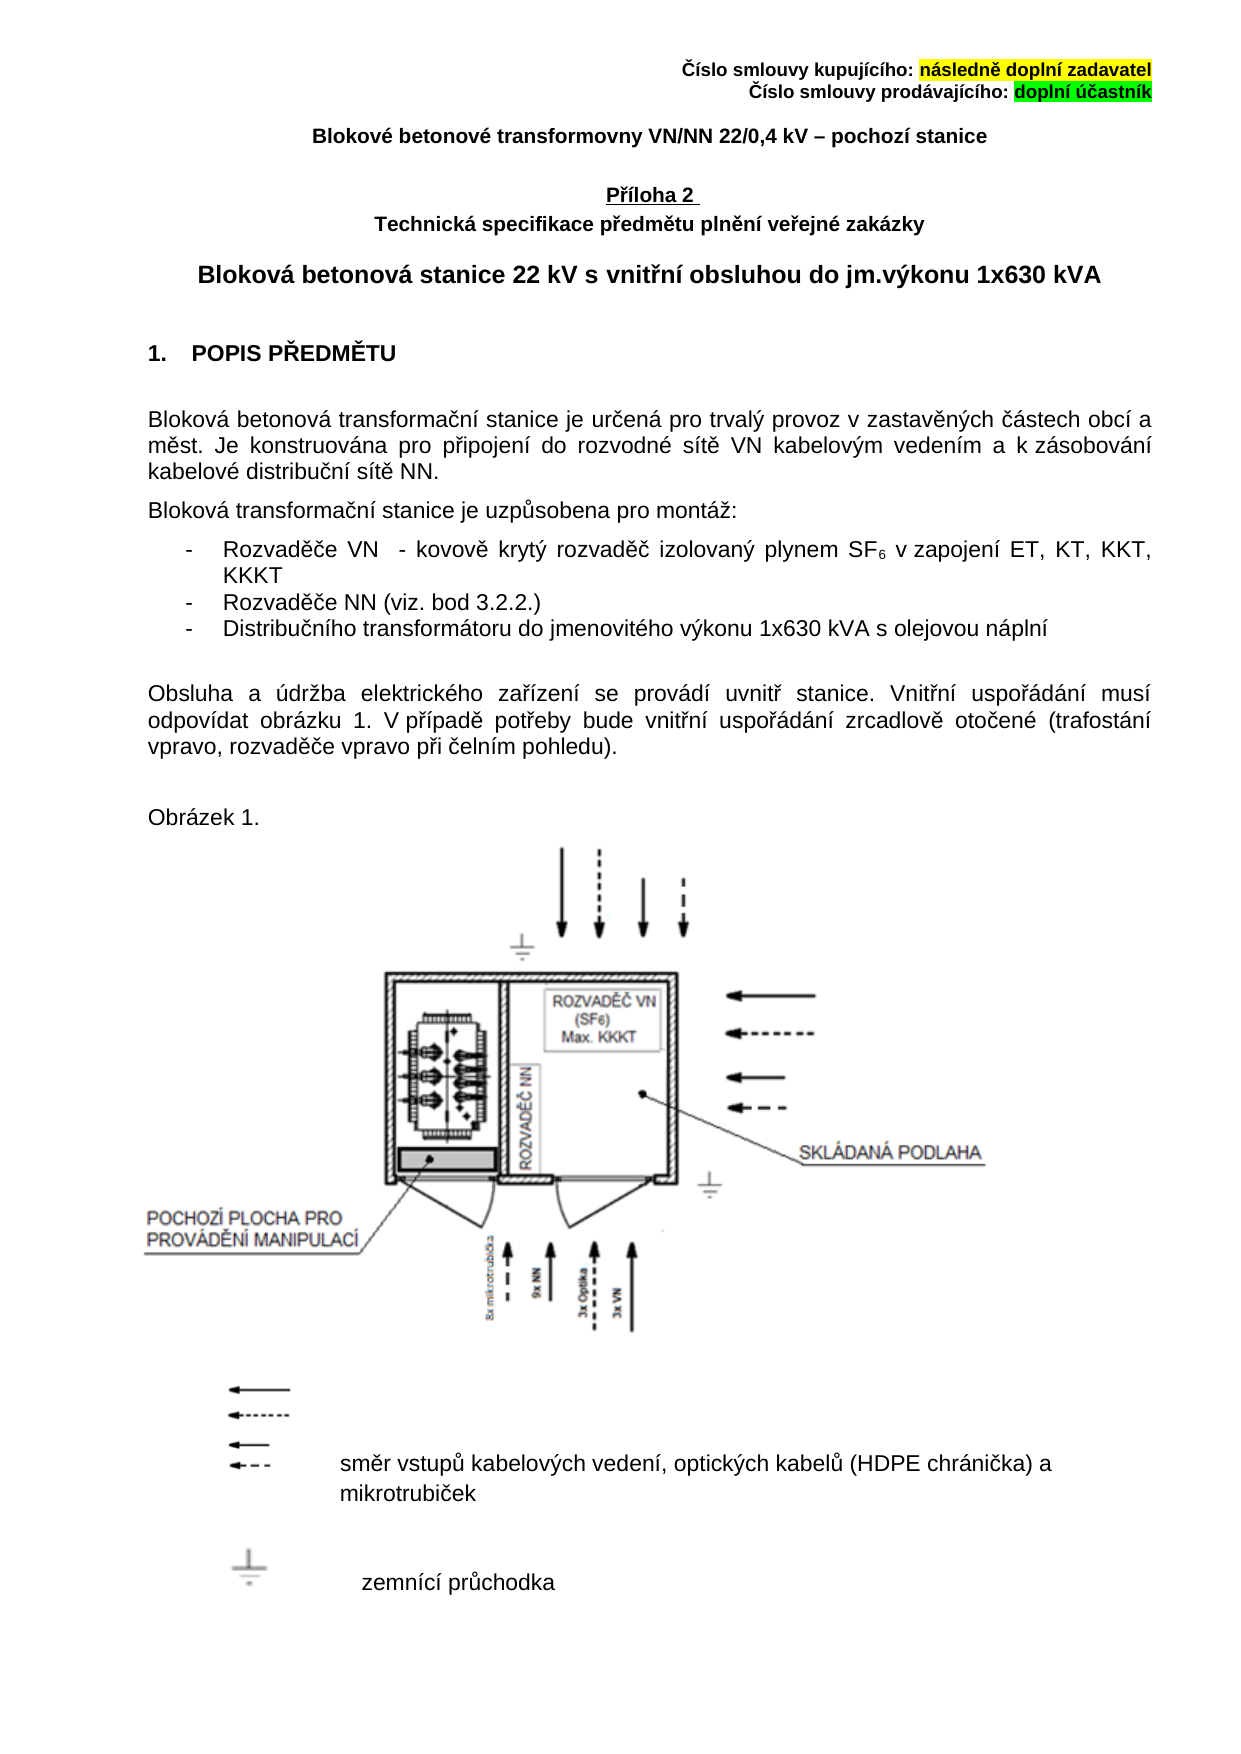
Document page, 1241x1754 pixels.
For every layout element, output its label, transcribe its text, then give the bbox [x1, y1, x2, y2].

list směr vstupů kabelových vedení, optických kabelů (HDPE chránička) a mikrotrubiček [223, 1378, 1152, 1507]
text Bloková betonová transformační stanice je určená pro trvalý provoz v zastavěných částech obcí a měst. Je konstruována pro připojení do rozvodné sítě VN kabelovým vedením a k zásobování kabelové distribuční sítě NN. [148, 406, 1152, 485]
list zemnící průchodka [223, 1541, 1152, 1595]
list Rozvaděče NN (viz. bod 3.2.2.) [185, 589, 1152, 615]
text Obrázek 1. [148, 803, 1152, 830]
list Rozvaděče VN - kovově krytý rozvaděč izolovaný plynem SF6 v zapojení ET, KT, KKT, KKKT [185, 536, 1152, 589]
list Distribučního transformátoru do jmenovitého výkonu 1x630 kVA s olejovou náplní [185, 615, 1152, 641]
picture [222, 1378, 308, 1472]
picture [222, 1540, 273, 1591]
text Příloha 2 [148, 178, 1152, 207]
picture [132, 842, 1004, 1375]
text Technická specifikace předmětu plnění veřejné zakázky [148, 207, 1152, 236]
text Obsluha a údržba elektrického zařízení se provádí uvnitř stanice. Vnitřní uspořádání musí odpovídat obrázku 1. V případě potřeby bude vnitřní uspořádání zrcadlově otočené (trafostání vpravo, rozvaděče vpravo při čelním pohledu). [148, 680, 1152, 759]
text Bloková transformační stanice je uzpůsobena pro montáž: [148, 497, 1152, 523]
list Popis předmětu [148, 340, 1152, 367]
text Bloková betonová stanice 22 kV s vnitřní obsluhou do jm.výkonu 1x630 kVA [148, 260, 1152, 289]
